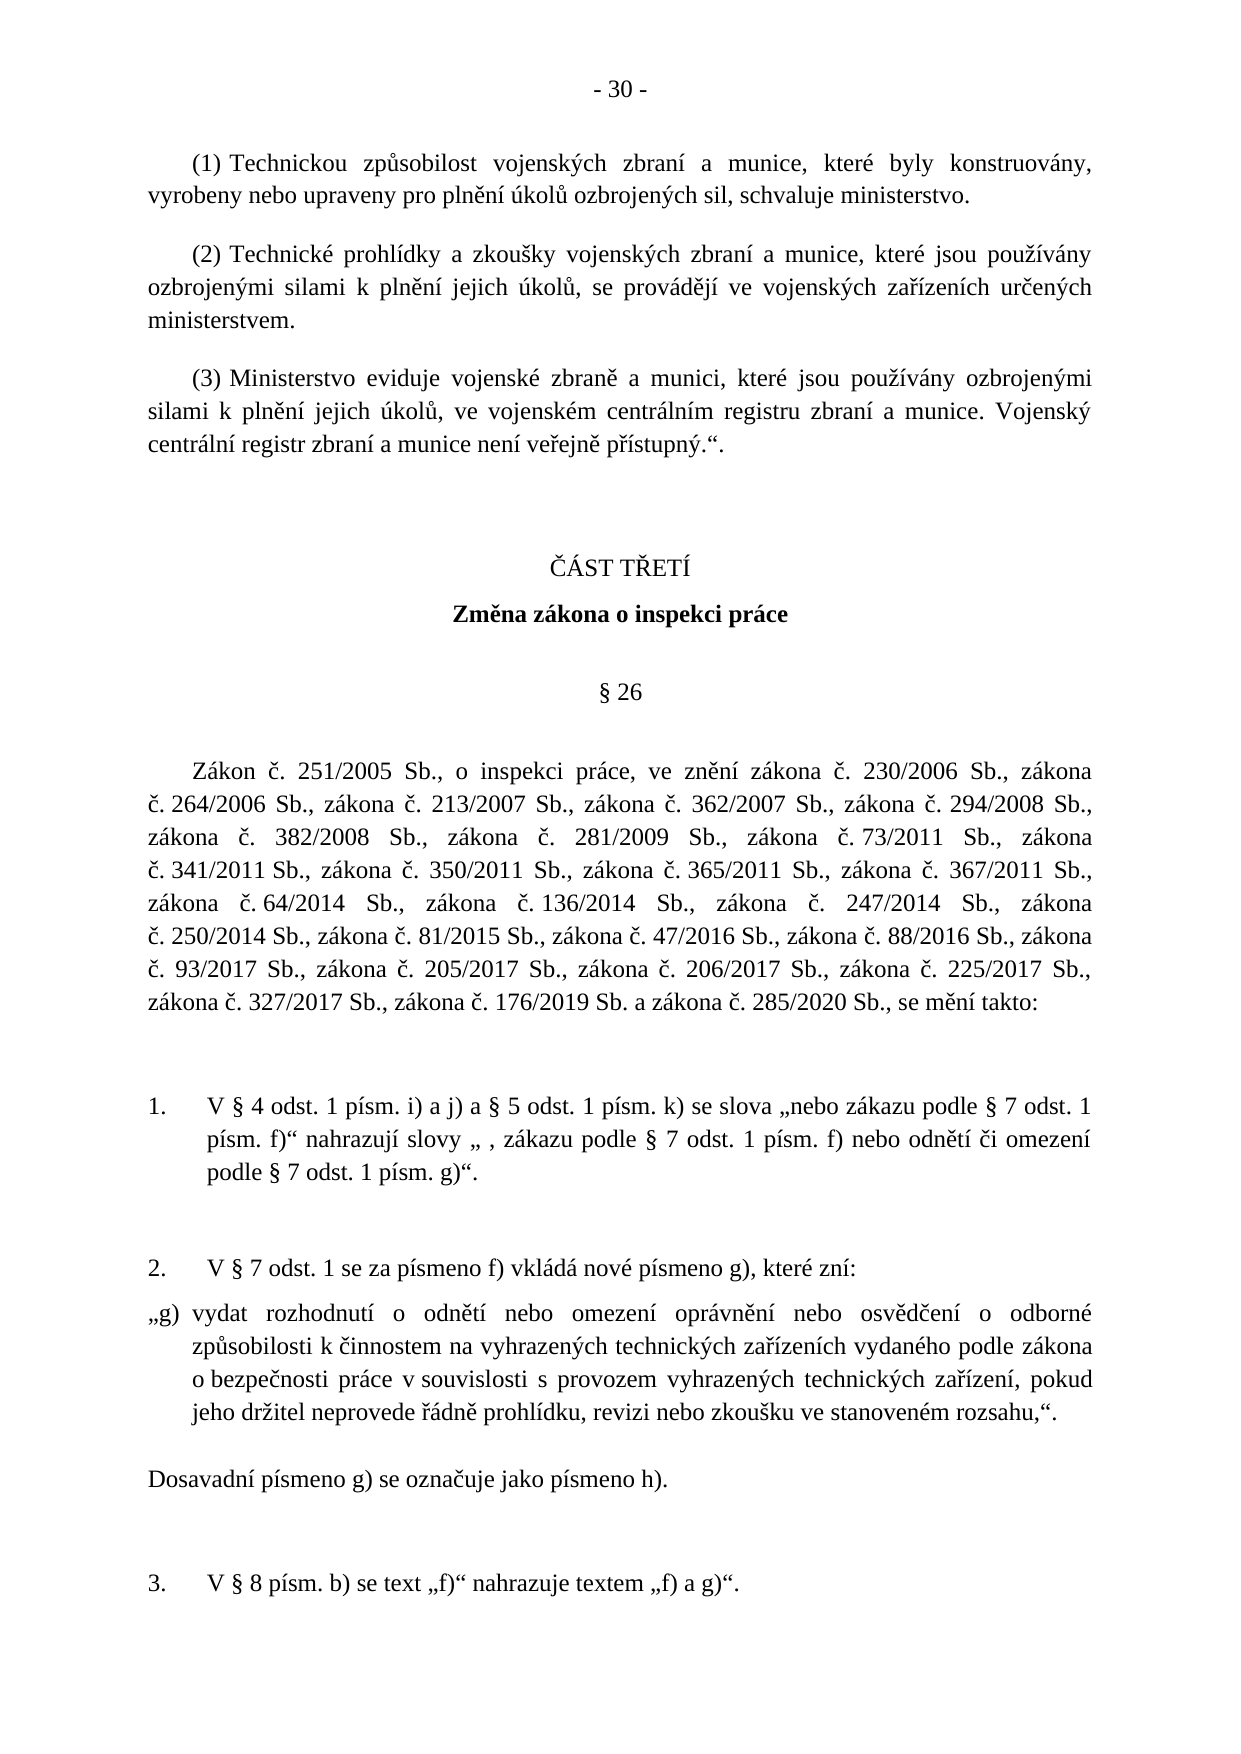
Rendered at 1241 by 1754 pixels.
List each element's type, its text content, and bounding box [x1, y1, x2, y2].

text Dosavadní písmeno g) se označuje jako písmeno h). [148, 1464, 1093, 1493]
text ČÁST třetí [148, 553, 1093, 582]
text V § 8 písm. b) se text „f)“ nahrazuje textem „f) a g)“. [148, 1568, 1093, 1596]
text Změna zákona o inspekci práce [148, 599, 1093, 627]
text Ministerstvo eviduje vojenské zbraně a munici, které jsou používány ozbrojenými silami k plnění jejich úkolů, ve vojenském centrálním registru zbraní a munice. Vojenský centrální registr zbraní a munice není veřejně přístupný.“. [148, 363, 1093, 457]
list Technickou způsobilost vojenských zbraní a munice, které byly konstruovány, vyrobeny nebo upraveny pro plnění úkolů ozbrojených sil, schvaluje ministerstvo. [148, 148, 1093, 209]
text Technické prohlídky a zkoušky vojenských zbraní a munice, které jsou používány ozbrojenými silami k plnění jejich úkolů, se provádějí ve vojenských zařízeních určených ministerstvem. [148, 239, 1093, 333]
list V § 4 odst. 1 písm. i) a j) a § 5 odst. 1 písm. k) se slova „nebo zákazu podle § 7 odst. 1 písm. f)“ nahrazují slovy „ , zákazu podle § 7 odst. 1 písm. f) nebo odnětí či omezení podle § 7 odst. 1 písm. g)“. [148, 1091, 1093, 1186]
text „g) vydat rozhodnutí o odnětí nebo omezení oprávnění nebo osvědčení o odborné způsobilosti k činnostem na vyhrazených technických zařízeních vydaného podle zákona o bezpečnosti práce v souvislosti s provozem vyhrazených technických zařízení, pokud jeho držitel neprovede řádně prohlídku, revizi nebo zkoušku ve stanoveném rozsahu,“. [148, 1298, 1093, 1426]
text V § 7 odst. 1 se za písmeno f) vkládá nové písmeno g), které zní: [148, 1253, 1093, 1282]
text Zákon č. 251/2005 Sb., o inspekci práce, ve znění zákona č. 230/2006 Sb., zákona č. 264/2006 Sb., zákona č. 213/2007 Sb., zákona č. 362/2007 Sb., zákona č. 294/2008 Sb., zákona č. 382/2008 Sb., zákona č. 281/2009 Sb., zákona č. 73/2011 Sb., zákona č. 341/2011 Sb., zákona č. 350/2011 Sb., zákona č. 365/2011 Sb., zákona č. 367/2011 Sb., zákona č. 64/2014 Sb., zákona č. 136/2014 Sb., zákona č. 247/2014 Sb., zákona č. 250/2014 Sb., zákona č. 81/2015 Sb., zákona č. 47/2016 Sb., zákona č. 88/2016 Sb., zákona č. 93/2017 Sb., zákona č. 205/2017 Sb., zákona č. 206/2017 Sb., zákona č. 225/2017 Sb., zákona č. 327/2017 Sb., zákona č. 176/2019 Sb. a zákona č. 285/2020 Sb., se mění takto: [148, 756, 1093, 1016]
